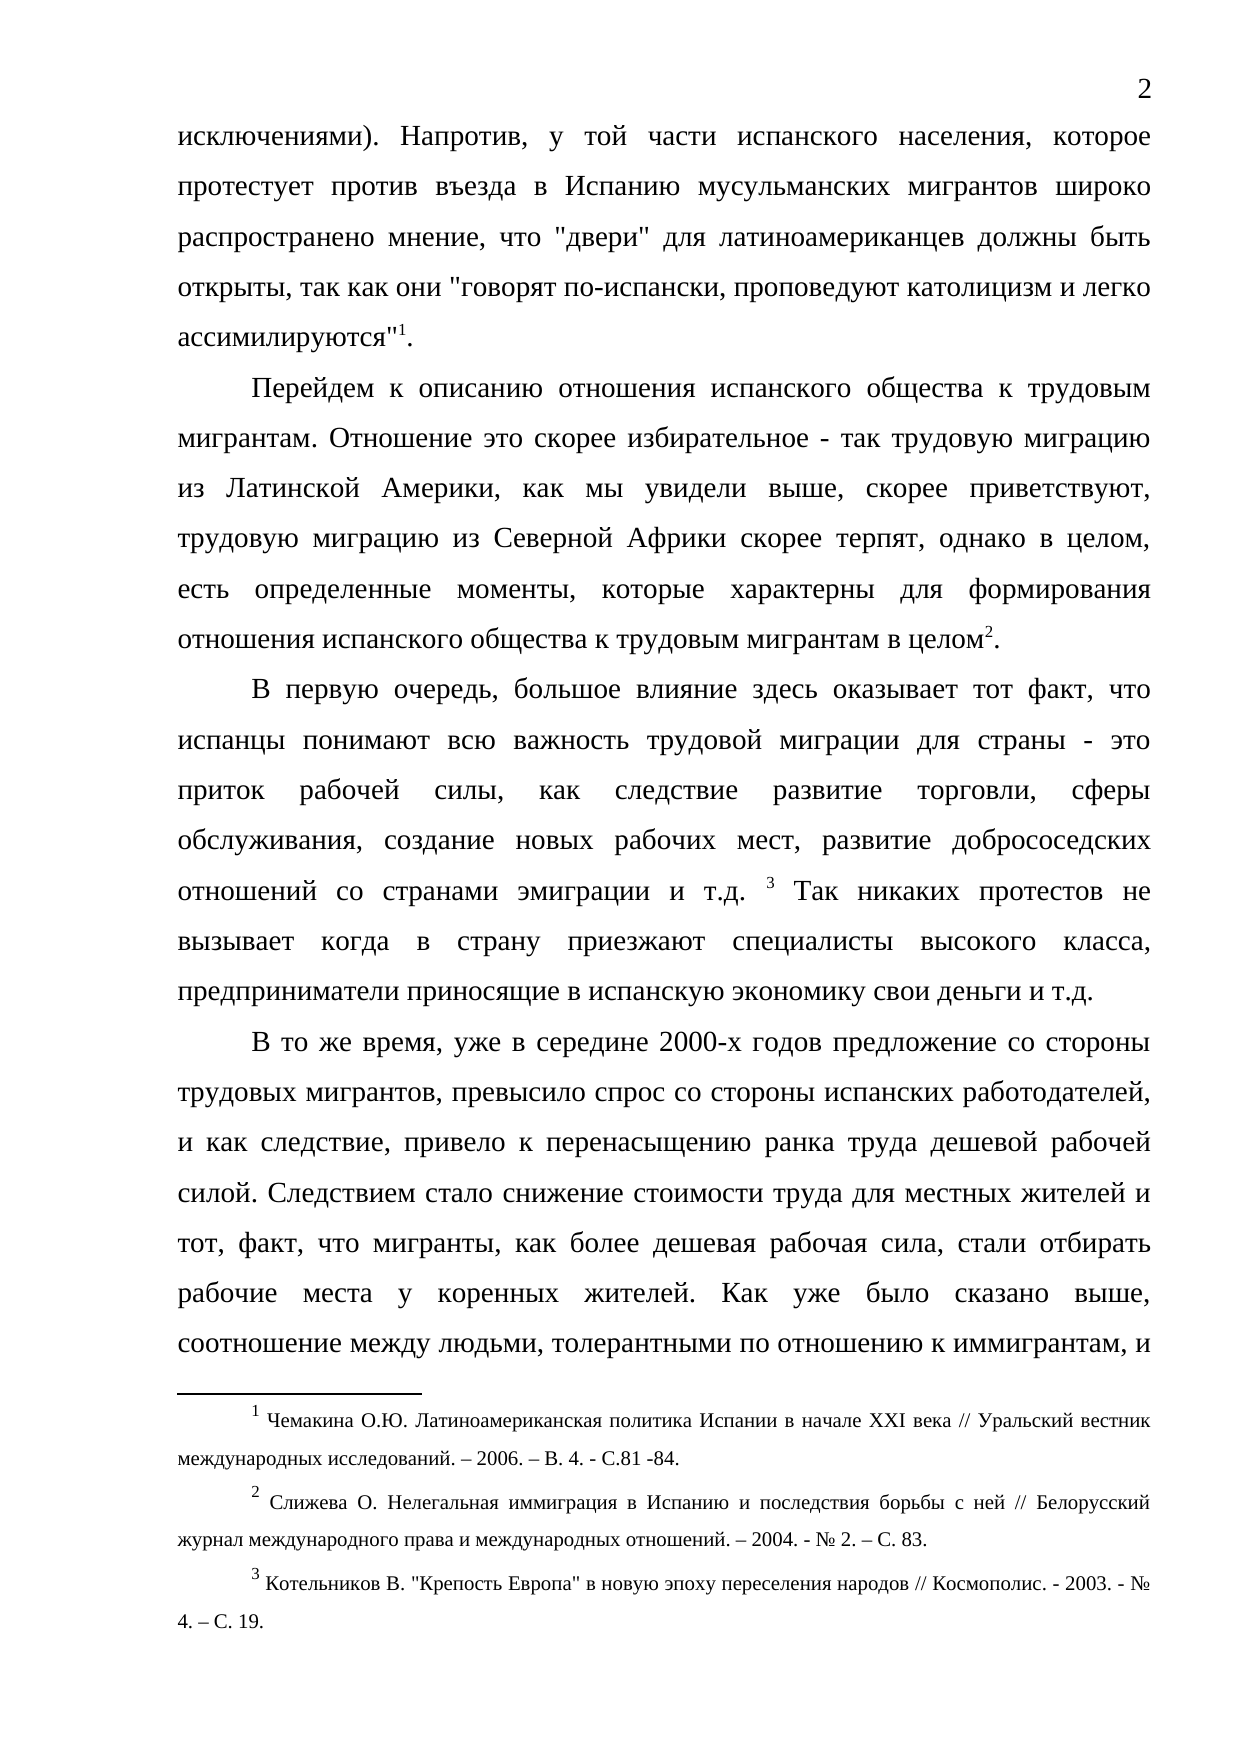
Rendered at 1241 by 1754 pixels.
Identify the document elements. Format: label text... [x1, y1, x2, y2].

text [177, 118, 1152, 353]
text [177, 1024, 1152, 1359]
text Перейдем к описанию отношения испанского общества к трудовым мигрантам. Отношение это скорее избирательное - так трудовую миграцию из Латинской Америки, как мы увидели выше, скорее приветствуют, трудовую миграцию из Северной Африки скорее терпят, однако в целом, есть определенные моменты, которые характерны для формирования отношения испанского общества к трудовым мигрантам в целом. [177, 370, 1152, 655]
text В первую очередь, большое влияние здесь оказывает тот факт, что испанцы понимают всю важность трудовой миграции для страны - это приток рабочей силы, как следствие развитие торговли, сферы обслуживания, создание новых рабочих мест, развитие добрососедских отношений со странами эмиграции и т.д. Так никаких протестов не вызывает когда в страну приезжают специалисты высокого класса, предприниматели приносящие в испанскую экономику свои деньги и т.д. [177, 672, 1152, 1007]
